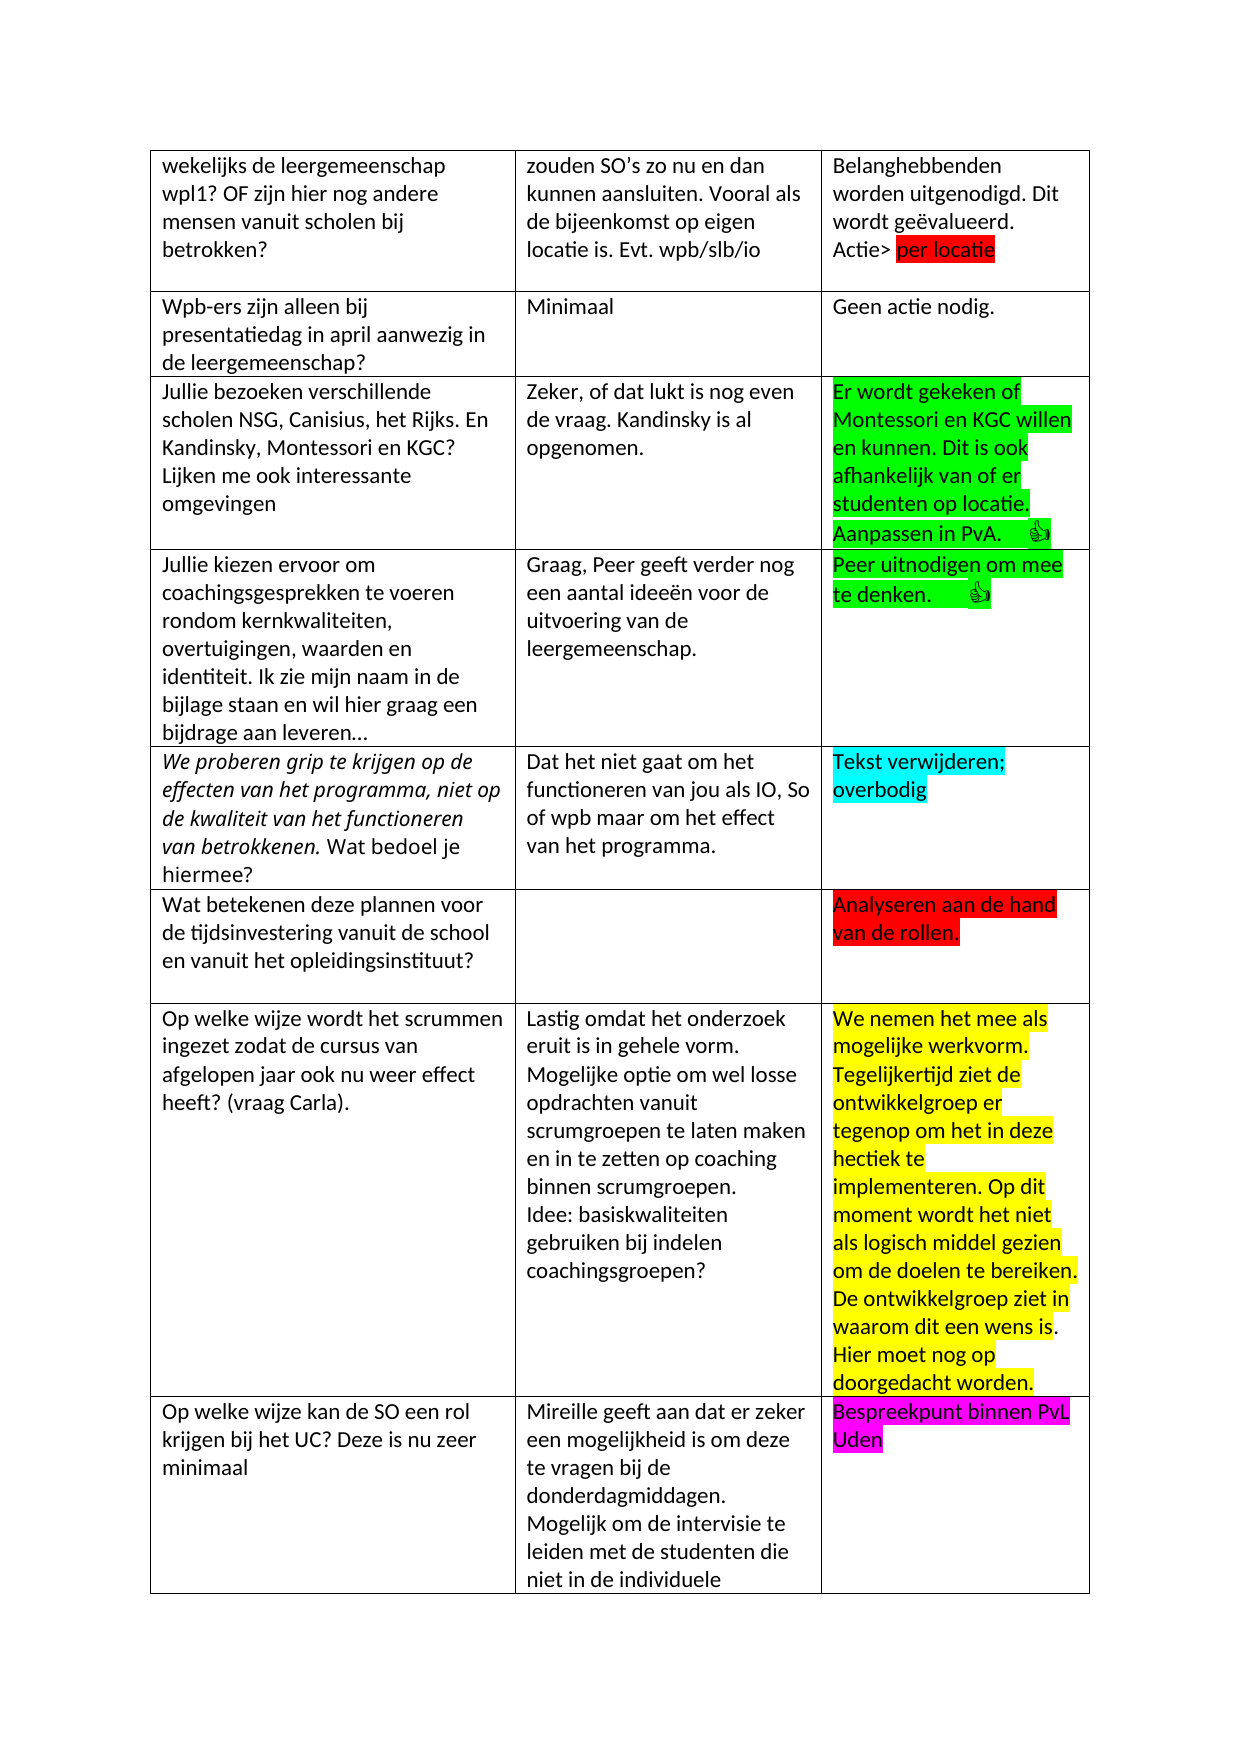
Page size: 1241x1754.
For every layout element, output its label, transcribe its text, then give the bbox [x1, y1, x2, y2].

table_cell We nemen het mee als mogelijke werkvorm. Tegelijkertijd ziet de ontwikkelgroep er tegenop om het in deze hectiek te implementeren. Op dit moment wordt het niet als logisch middel gezien om de doelen te bereiken. De ontwikkelgroep ziet in waarom dit een wens is. Hier moet nog op doorgedacht worden. [925, 1004, 1089, 1396]
table_cell Wpb-ers zijn alleen bij presentatiedag in april aanwezig in de leergemeenschap? [151, 292, 515, 376]
table_cell We proberen grip te krijgen op de effecten van het programma, niet op de kwaliteit van het functioneren van betrokkenen. Wat bedoel je hiermee? [151, 747, 515, 889]
table_cell Peer uitnodigen om mee te denken. 👍 [822, 550, 1089, 746]
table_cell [151, 151, 515, 291]
table_cell Zeker, of dat lukt is nog even de vraag. Kandinsky is al opgenomen. [516, 377, 821, 549]
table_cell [151, 1397, 515, 1593]
table_cell Tekst verwijderen; overbodig [822, 747, 1089, 889]
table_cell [516, 1397, 821, 1593]
table_cell Jullie kiezen ervoor om coachingsgesprekken te voeren rondom kernkwaliteiten, overtuigingen, waarden en identiteit. Ik zie mijn naam in de bijlage staan en wil hier graag een bijdrage aan leveren… [151, 550, 515, 746]
table_cell Graag, Peer geeft verder nog een aantal ideeën voor de uitvoering van de leergemeenschap. [516, 550, 821, 746]
table_cell Op welke wijze wordt het scrummen ingezet zodat de cursus van afgelopen jaar ook nu weer effect heeft? (vraag Carla). [151, 1004, 515, 1396]
table_cell [516, 890, 821, 1003]
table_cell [516, 151, 821, 291]
table_cell Analyseren aan de hand van de rollen. [822, 890, 1089, 1003]
table_cell Geen actie nodig. [822, 292, 1089, 376]
table_cell Lastig omdat het onderzoek eruit is in gehele vorm. Mogelijke optie om wel losse opdrachten vanuit scrumgroepen te laten maken en in te zetten op coaching binnen scrumgroepen. Idee: basiskwaliteiten gebruiken bij indelen coachingsgroepen? [516, 1004, 821, 1396]
table_cell Er wordt gekeken of Montessori en KGC willen en kunnen. Dit is ook afhankelijk van of er studenten op locatie. Aanpassen in PvA. 👍 [822, 377, 1089, 549]
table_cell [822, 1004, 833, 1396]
table_cell Dat het niet gaat om het functioneren van jou als IO, So of wpb maar om het effect van het programma. [516, 747, 821, 889]
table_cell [822, 151, 1089, 291]
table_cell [822, 1397, 1089, 1593]
table_cell Minimaal [516, 292, 821, 376]
table_cell Wat betekenen deze plannen voor de tijdsinvestering vanuit de school en vanuit het opleidingsinstituut? [151, 890, 515, 1003]
table_cell Jullie bezoeken verschillende scholen NSG, Canisius, het Rijks. En Kandinsky, Montessori en KGC? Lijken me ook interessante omgevingen [151, 377, 515, 549]
